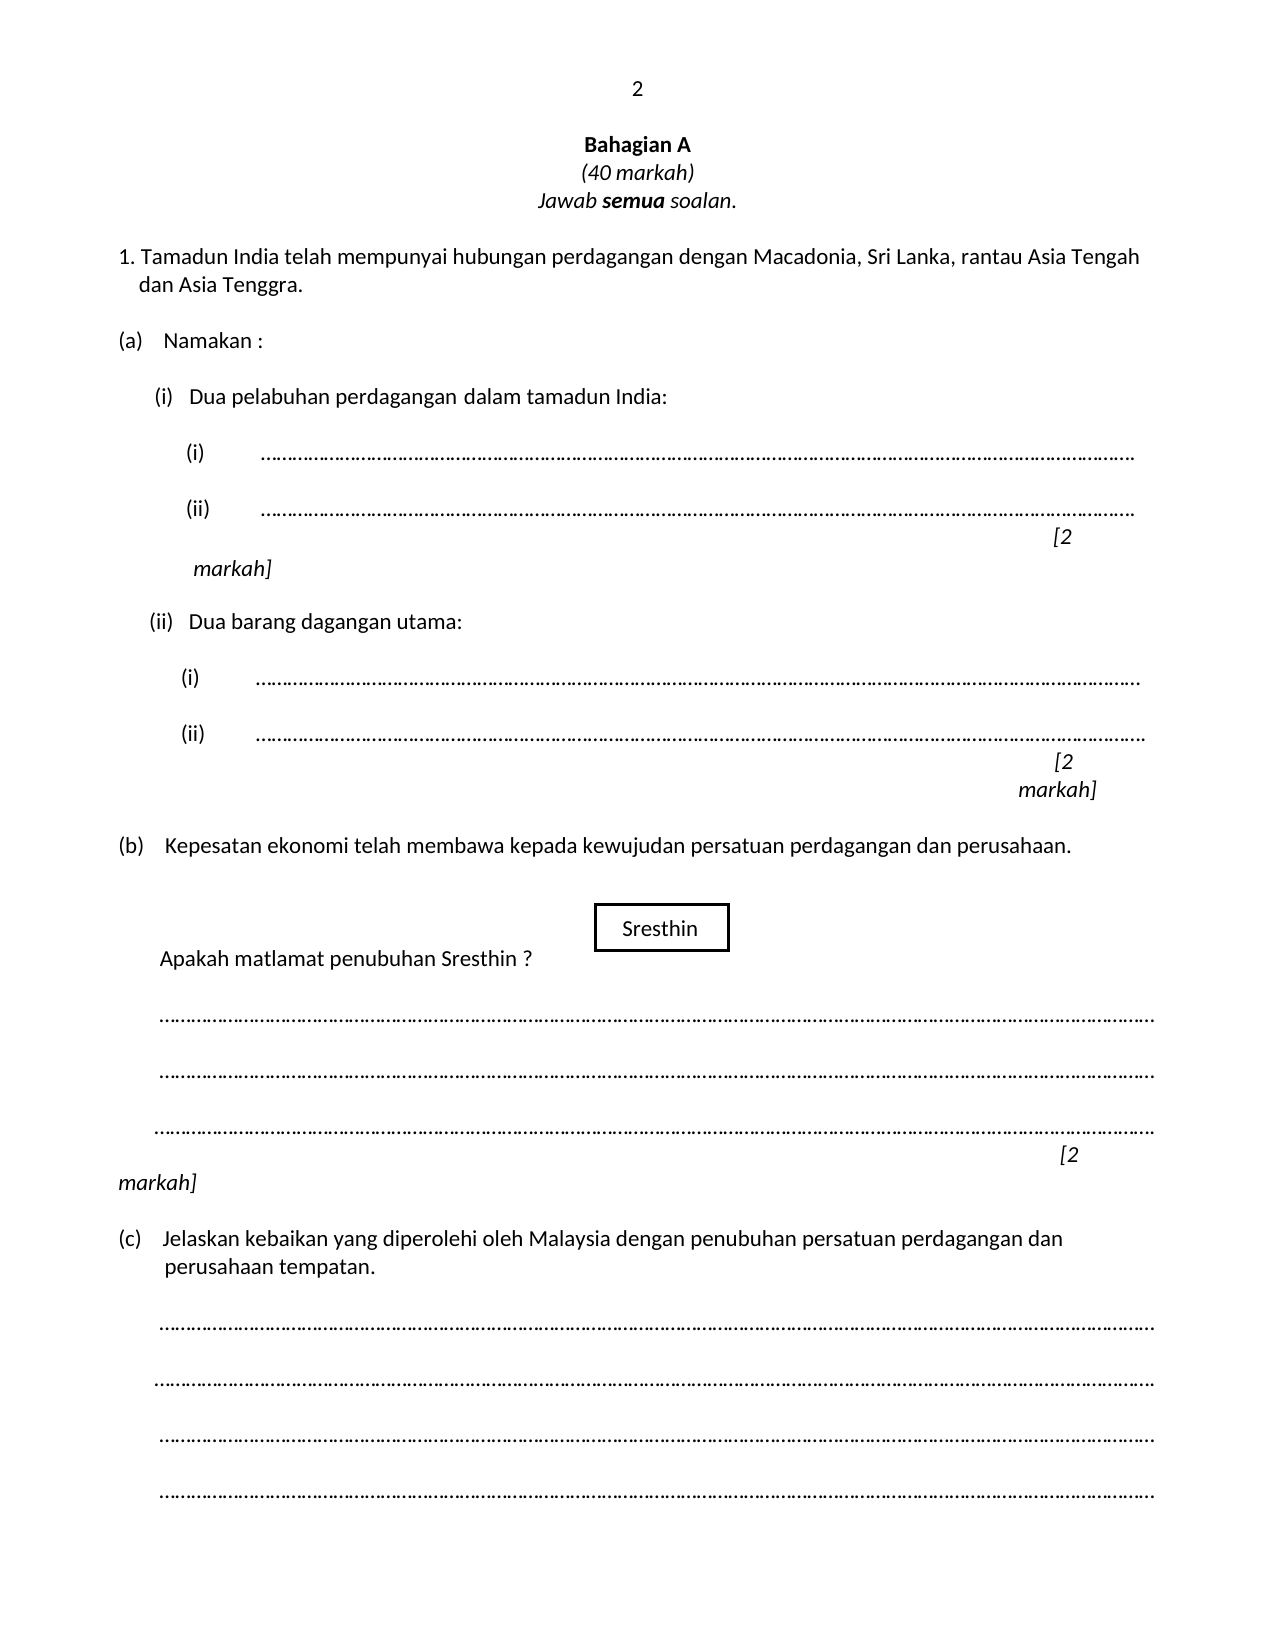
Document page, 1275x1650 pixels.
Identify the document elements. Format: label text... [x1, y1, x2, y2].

text (ii) Dua barang dagangan utama: [118, 607, 1157, 635]
text (40 markah) [118, 158, 1157, 186]
text (a) Namakan : [118, 326, 1157, 354]
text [118, 1364, 1157, 1392]
text Apakah matlamat penubuhan Sresthin ? [118, 944, 1157, 972]
text ……………………………………………………………………………………………………………………………………………………………………… [118, 1420, 1157, 1448]
text ……………………………………………………………………………………………………………………………………………………………………… [118, 1308, 1157, 1336]
text (c) Jelaskan kebaikan yang diperolehi oleh Malaysia dengan penubuhan persatuan perdagangan dan [118, 1224, 1157, 1252]
text ………………………………………………………………………………………………………………………………………………………………………. [118, 1112, 1157, 1140]
text [2 markah] [118, 1140, 1157, 1196]
text 1. Tamadun India telah mempunyai hubungan perdagangan dengan Macadonia, Sri Lanka, rantau Asia Tengah [118, 242, 1157, 270]
text Jawab semua soalan. [118, 186, 1157, 214]
text ……………………………………………………………………………………………………………………………………………………………………… [118, 1000, 1157, 1028]
text dan Asia Tenggra. [118, 270, 1157, 298]
list …………………………………………………………………………………………………………………………………………………. [186, 494, 1157, 522]
text (i) Dua pelabuhan perdagangan dalam tamadun India: [118, 382, 1157, 410]
text (b) Kepesatan ekonomi telah membawa kepada kewujudan persatuan perdagangan dan perusahaan. [118, 832, 1157, 859]
text Bahagian A [118, 130, 1157, 158]
text ……………………………………………………………………………………………………………………………………………………………………… [118, 1476, 1157, 1504]
list …………………………………………………………………………………………………………………………………………………. [186, 438, 1157, 466]
text ……………………………………………………………………………………………………………………………………………………………………… [118, 1056, 1157, 1084]
text perusahaan tempatan. [118, 1252, 1157, 1280]
text [2 markah] [1018, 747, 1157, 803]
list [2 markah] [193, 522, 1157, 582]
list …………………………………………………………………………………………………………………………………………………… [181, 663, 1157, 691]
list ……………………………………………………………………………………………………………………………………………………. [181, 719, 1157, 747]
